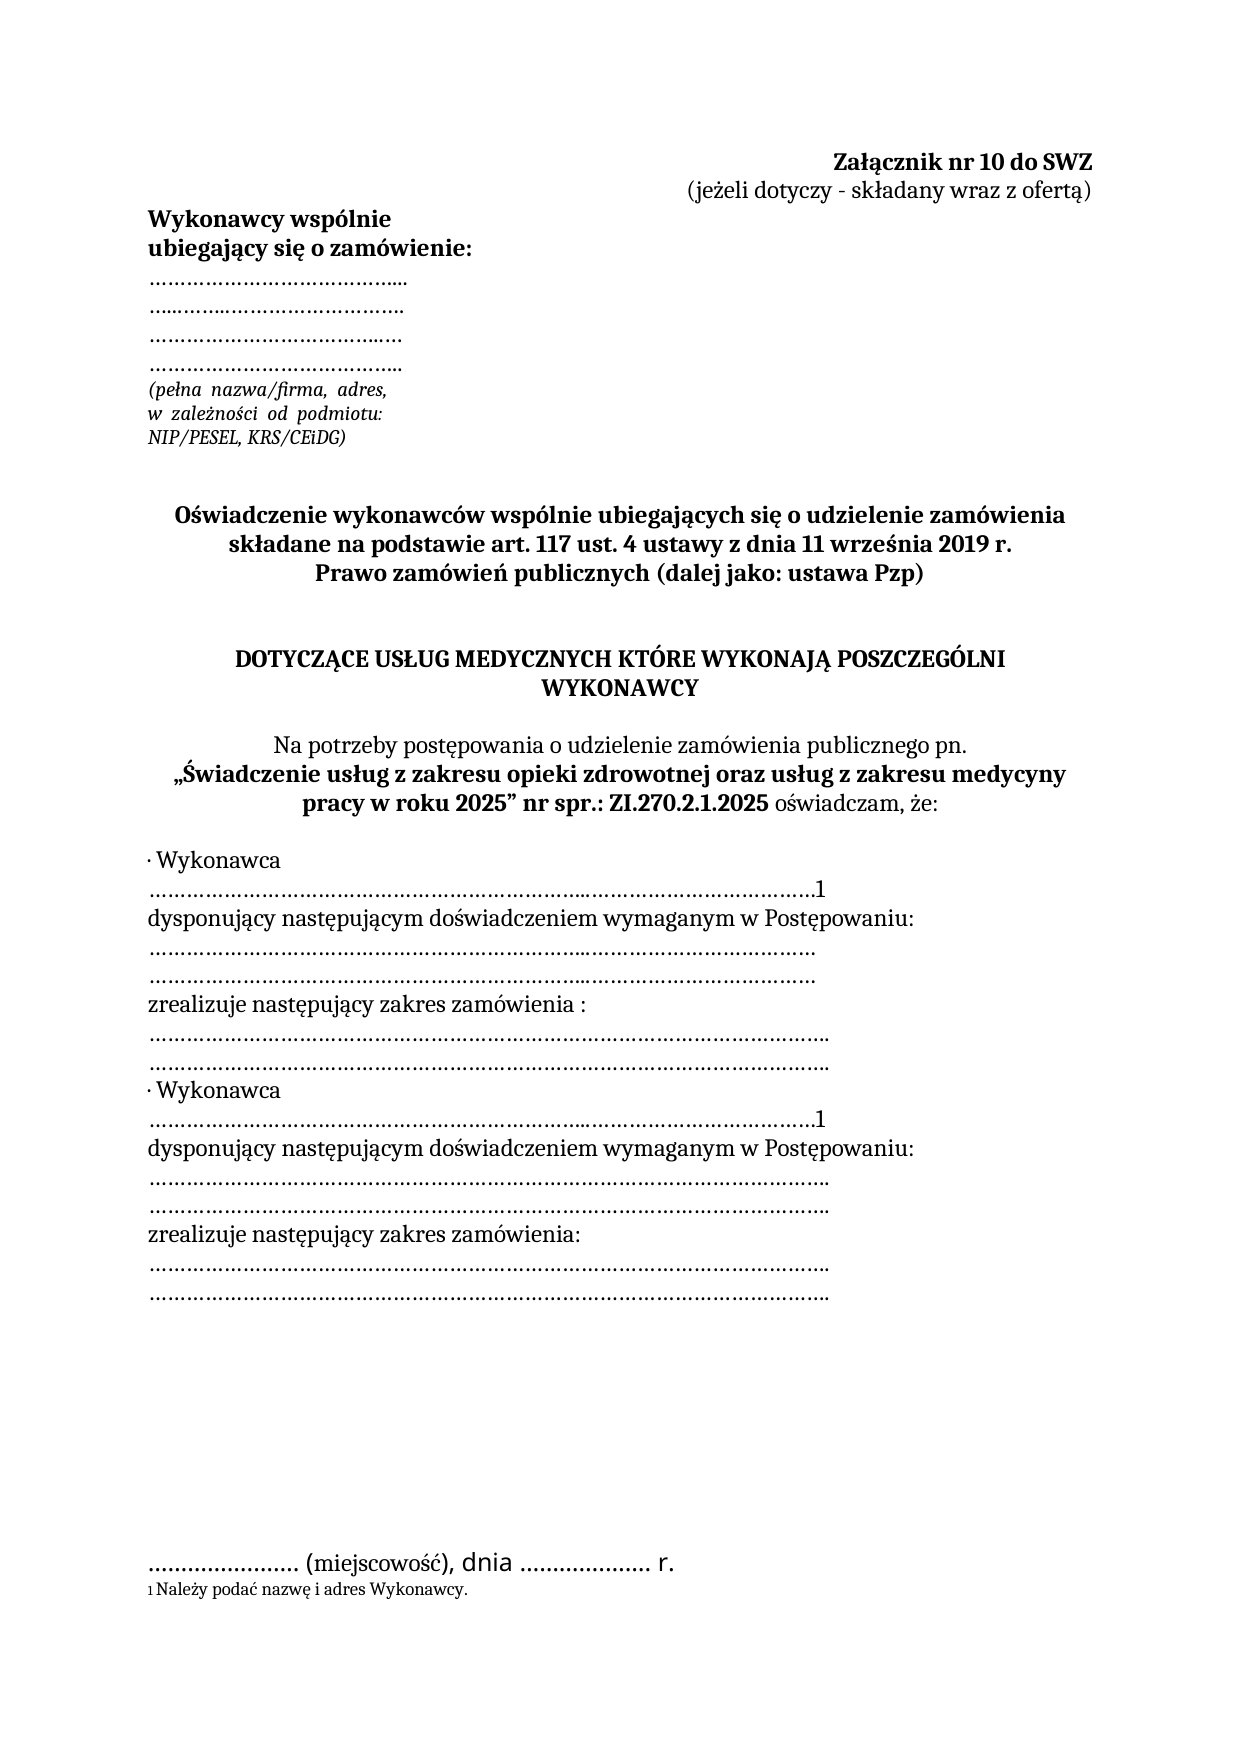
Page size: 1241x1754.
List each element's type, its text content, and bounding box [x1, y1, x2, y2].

text Oświadczenie wykonawców wspólnie ubiegających się o udzielenie zamówienia [148, 501, 1093, 530]
text ……………………………………………………………..………………………………1 [148, 1105, 1093, 1134]
text ………………………………………………………………………………………………. [148, 1191, 1093, 1220]
text WYKONAWCY [148, 674, 1093, 703]
text ………………………………..… [148, 320, 1093, 349]
text ubiegający się o zamówienie: [148, 234, 1093, 263]
text Wykonawcy wspólnie [148, 205, 1093, 234]
text ………………………………………………………………………………………………. [148, 1048, 1093, 1076]
text ………………………………………………………………………………………………. [148, 1278, 1093, 1306]
text zrealizuje następujący zakres zamówienia: [148, 1220, 1093, 1249]
text NIP/PESEL, KRS/CEiDG) [148, 426, 1093, 449]
text ………………………………….. [148, 349, 1093, 378]
text …………….……. (miejscowość), dnia ………….……. r. [148, 1545, 1093, 1579]
text dysponujący następującym doświadczeniem wymaganym w Postępowaniu: [148, 904, 1093, 933]
text (jeżeli dotyczy - składany wraz z ofertą) [148, 176, 1093, 205]
text Na potrzeby postępowania o udzielenie zamówienia publicznego pn. [148, 731, 1093, 760]
text 1 Należy podać nazwę i adres Wykonawcy. [148, 1579, 1093, 1601]
text DOTYCZĄCE USŁUG MEDYCZNYCH KTÓRE WYKONAJĄ POSZCZEGÓLNI [148, 645, 1093, 674]
text ………………………………………………………………………………………………. [148, 1019, 1093, 1048]
text „Świadczenie usług z zakresu opieki zdrowotnej oraz usług z zakresu medycyny pracy w roku 2025” nr spr.: ZI.270.2.1.2025 oświadczam, że: [148, 760, 1093, 818]
text ……………………………………………………………..……………………………… [148, 961, 1093, 990]
text dysponujący następującym doświadczeniem wymaganym w Postępowaniu: [148, 1134, 1093, 1163]
text (pełna nazwa/firma, adres, [148, 378, 1093, 402]
text · Wykonawca [148, 846, 1093, 875]
text ………………………………………………………………………………………………. [148, 1163, 1093, 1191]
text składane na podstawie art. 117 ust. 4 ustawy z dnia 11 września 2019 r. [148, 530, 1093, 559]
text w zależności od podmiotu: [148, 402, 1093, 426]
text Prawo zamówień publicznych (dalej jako: ustawa Pzp) [148, 559, 1093, 588]
text ……………………………………………………………..………………………………1 [148, 875, 1093, 904]
text …...……..………………………. [148, 291, 1093, 320]
text ………………………………………………………………………………………………. [148, 1249, 1093, 1278]
text zrealizuje następujący zakres zamówienia : [148, 990, 1093, 1019]
text · Wykonawca [148, 1076, 1093, 1105]
text Załącznik nr 10 do SWZ [148, 148, 1093, 176]
text …………………………………... [148, 263, 1093, 291]
text ……………………………………………………………..……………………………… [148, 933, 1093, 961]
